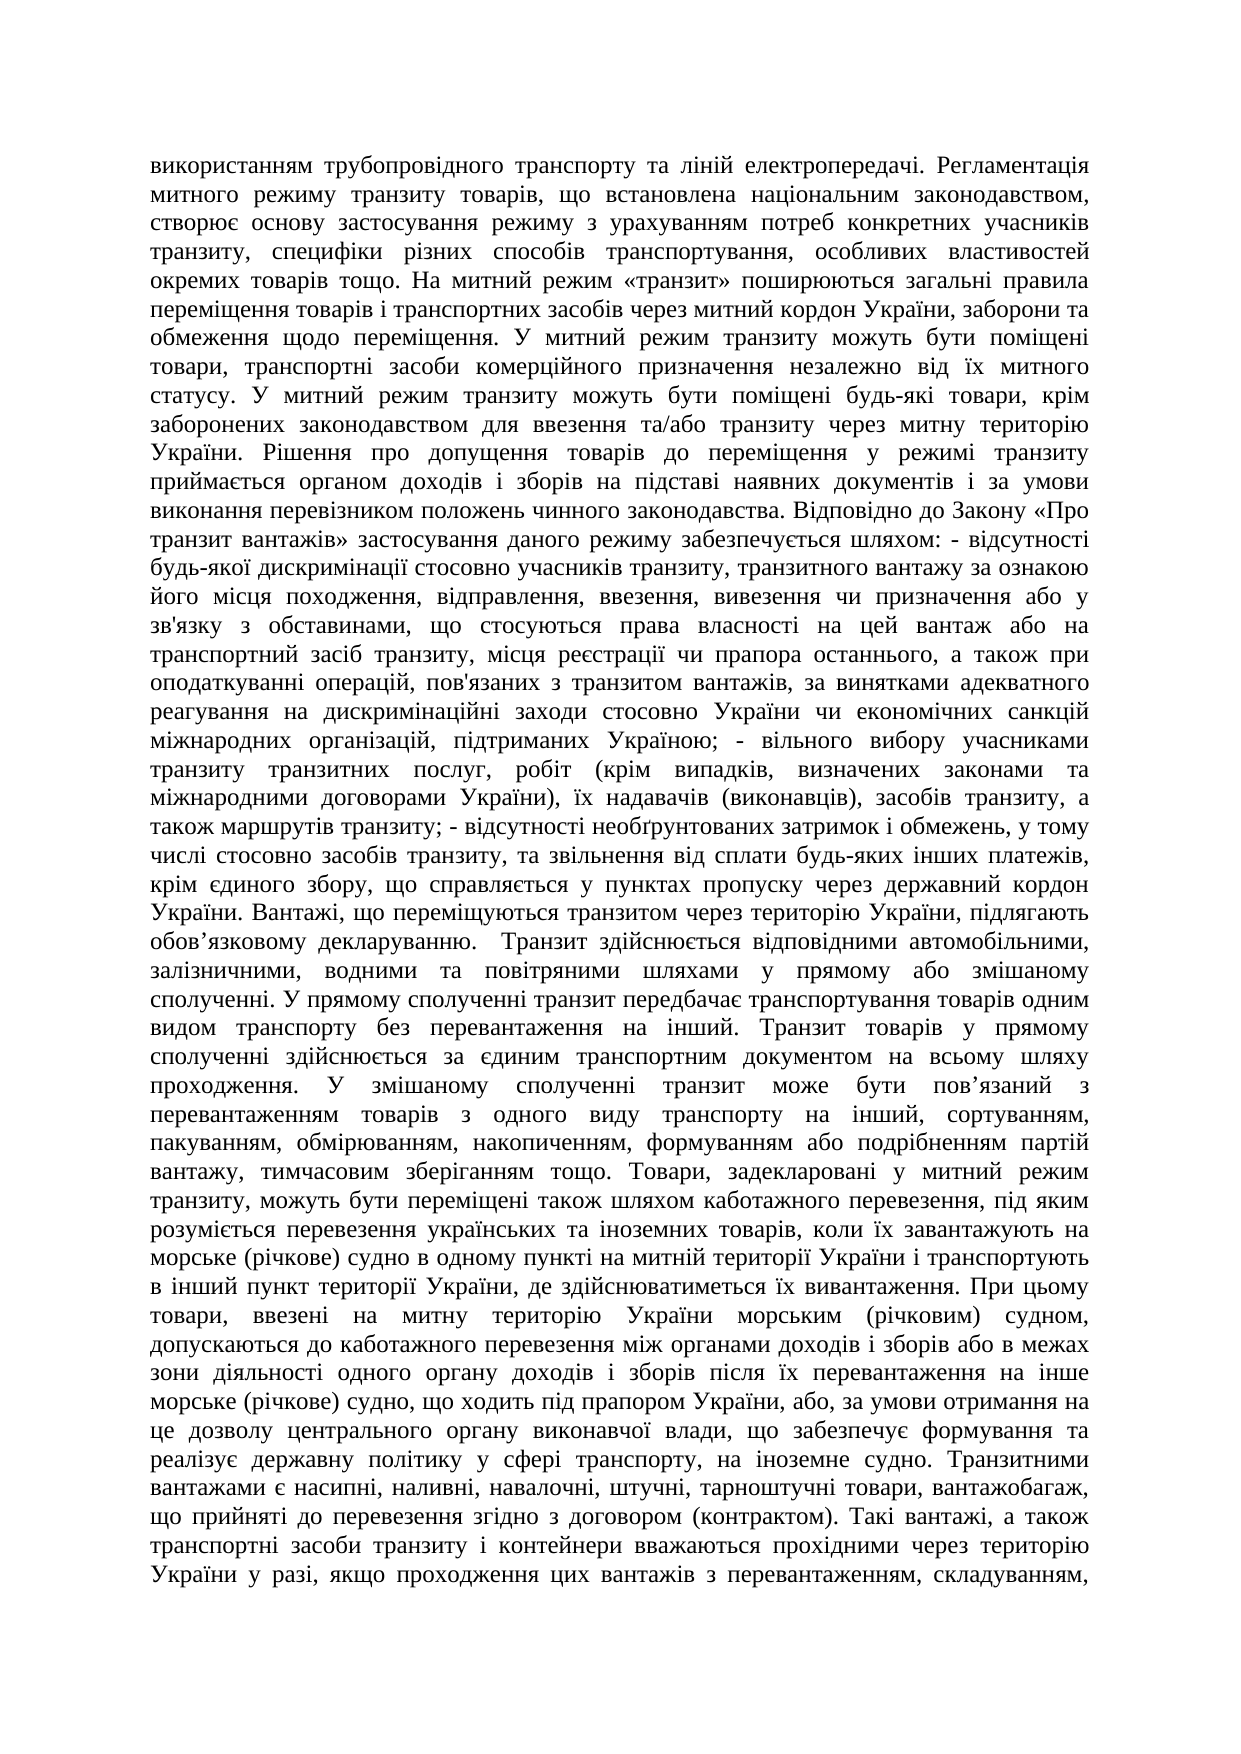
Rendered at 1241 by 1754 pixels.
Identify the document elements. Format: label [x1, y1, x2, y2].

text [150, 150, 1090, 1587]
